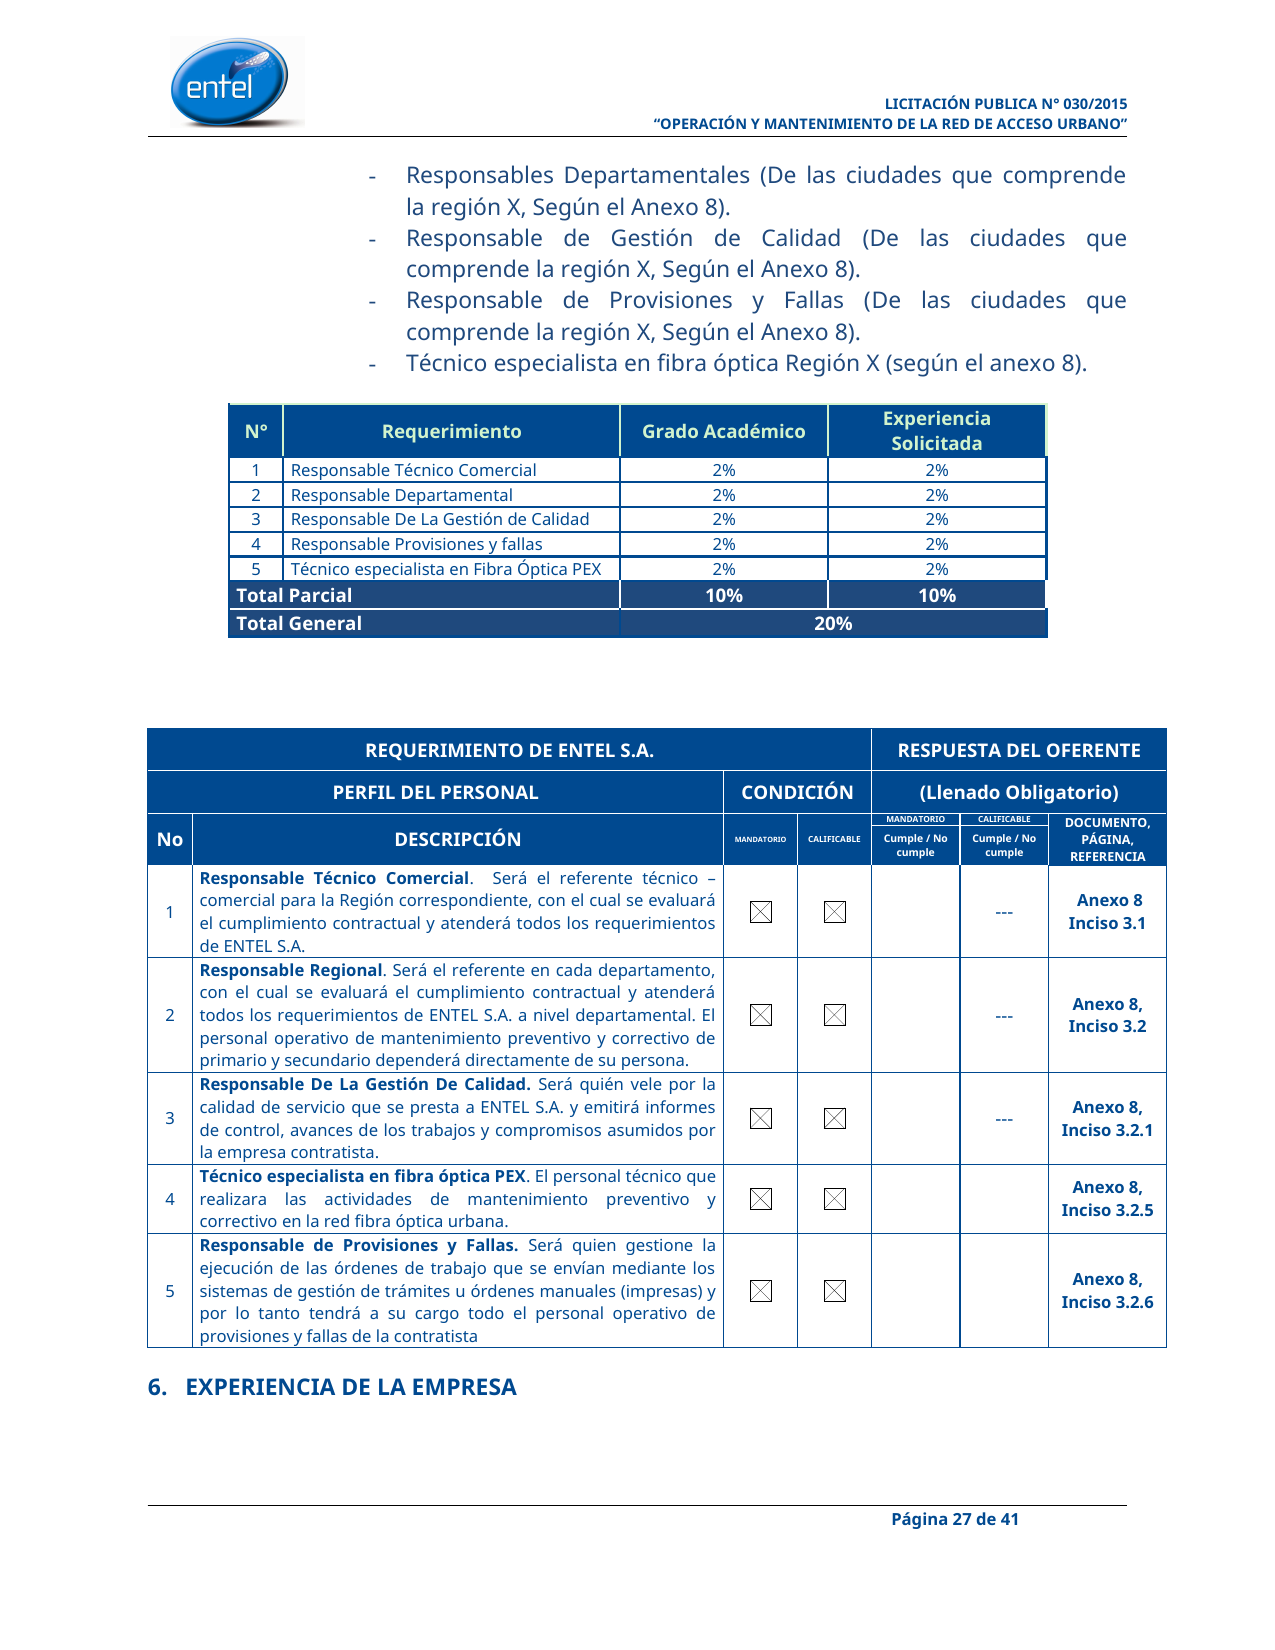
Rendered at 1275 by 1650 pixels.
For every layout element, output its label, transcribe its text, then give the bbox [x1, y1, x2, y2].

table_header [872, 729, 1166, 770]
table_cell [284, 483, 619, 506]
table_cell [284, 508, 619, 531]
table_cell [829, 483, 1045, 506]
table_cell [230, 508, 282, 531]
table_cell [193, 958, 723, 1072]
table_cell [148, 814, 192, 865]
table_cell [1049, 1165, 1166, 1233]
list Técnico especialista en fibra óptica Región X (según el anexo 8). [368, 347, 1127, 378]
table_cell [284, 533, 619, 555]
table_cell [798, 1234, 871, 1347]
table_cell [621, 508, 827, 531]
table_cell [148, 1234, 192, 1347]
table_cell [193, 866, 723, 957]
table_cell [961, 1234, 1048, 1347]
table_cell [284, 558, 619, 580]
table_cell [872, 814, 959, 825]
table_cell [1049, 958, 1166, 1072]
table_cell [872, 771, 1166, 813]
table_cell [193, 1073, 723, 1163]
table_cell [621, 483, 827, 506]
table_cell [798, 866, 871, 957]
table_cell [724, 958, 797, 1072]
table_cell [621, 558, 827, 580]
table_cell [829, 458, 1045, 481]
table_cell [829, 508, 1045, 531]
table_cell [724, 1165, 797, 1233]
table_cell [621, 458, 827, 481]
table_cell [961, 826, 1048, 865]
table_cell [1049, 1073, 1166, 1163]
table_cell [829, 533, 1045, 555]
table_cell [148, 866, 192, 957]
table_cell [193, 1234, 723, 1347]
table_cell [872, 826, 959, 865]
list Responsable de Gestión de Calidad (De las ciudades que comprende la región X, Según el Anexo 8). [368, 222, 1127, 284]
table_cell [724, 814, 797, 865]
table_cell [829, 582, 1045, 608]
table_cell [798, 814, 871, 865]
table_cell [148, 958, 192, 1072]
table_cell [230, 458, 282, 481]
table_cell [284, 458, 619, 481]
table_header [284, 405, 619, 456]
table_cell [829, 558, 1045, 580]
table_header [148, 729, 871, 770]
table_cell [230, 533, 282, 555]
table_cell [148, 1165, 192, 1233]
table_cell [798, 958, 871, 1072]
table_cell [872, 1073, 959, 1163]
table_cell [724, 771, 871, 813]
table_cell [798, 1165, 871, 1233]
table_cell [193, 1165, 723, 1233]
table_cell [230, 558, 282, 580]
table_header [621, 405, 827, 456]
list EXPERIENCIA DE LA EMPRESA [148, 1371, 1127, 1402]
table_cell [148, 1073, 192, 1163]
list Responsables Departamentales (De las ciudades que comprende la región X, Según el Anexo 8). [368, 159, 1127, 222]
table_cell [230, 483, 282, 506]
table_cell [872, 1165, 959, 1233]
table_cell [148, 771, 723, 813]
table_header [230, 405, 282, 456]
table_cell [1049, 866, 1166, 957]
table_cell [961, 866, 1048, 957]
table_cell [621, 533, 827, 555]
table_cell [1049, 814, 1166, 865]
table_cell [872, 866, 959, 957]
picture [170, 36, 305, 128]
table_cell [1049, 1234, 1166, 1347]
list Responsable de Provisiones y Fallas (De las ciudades que comprende la región X, Según el Anexo 8). [368, 284, 1127, 347]
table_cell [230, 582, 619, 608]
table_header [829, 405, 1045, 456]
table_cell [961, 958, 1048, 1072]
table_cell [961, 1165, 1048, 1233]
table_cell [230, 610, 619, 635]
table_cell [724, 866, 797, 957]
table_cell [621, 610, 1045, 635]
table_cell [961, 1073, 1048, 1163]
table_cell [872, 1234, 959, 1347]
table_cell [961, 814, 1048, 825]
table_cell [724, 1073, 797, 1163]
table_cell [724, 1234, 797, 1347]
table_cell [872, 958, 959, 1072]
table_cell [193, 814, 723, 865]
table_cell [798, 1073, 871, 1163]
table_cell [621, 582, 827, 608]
